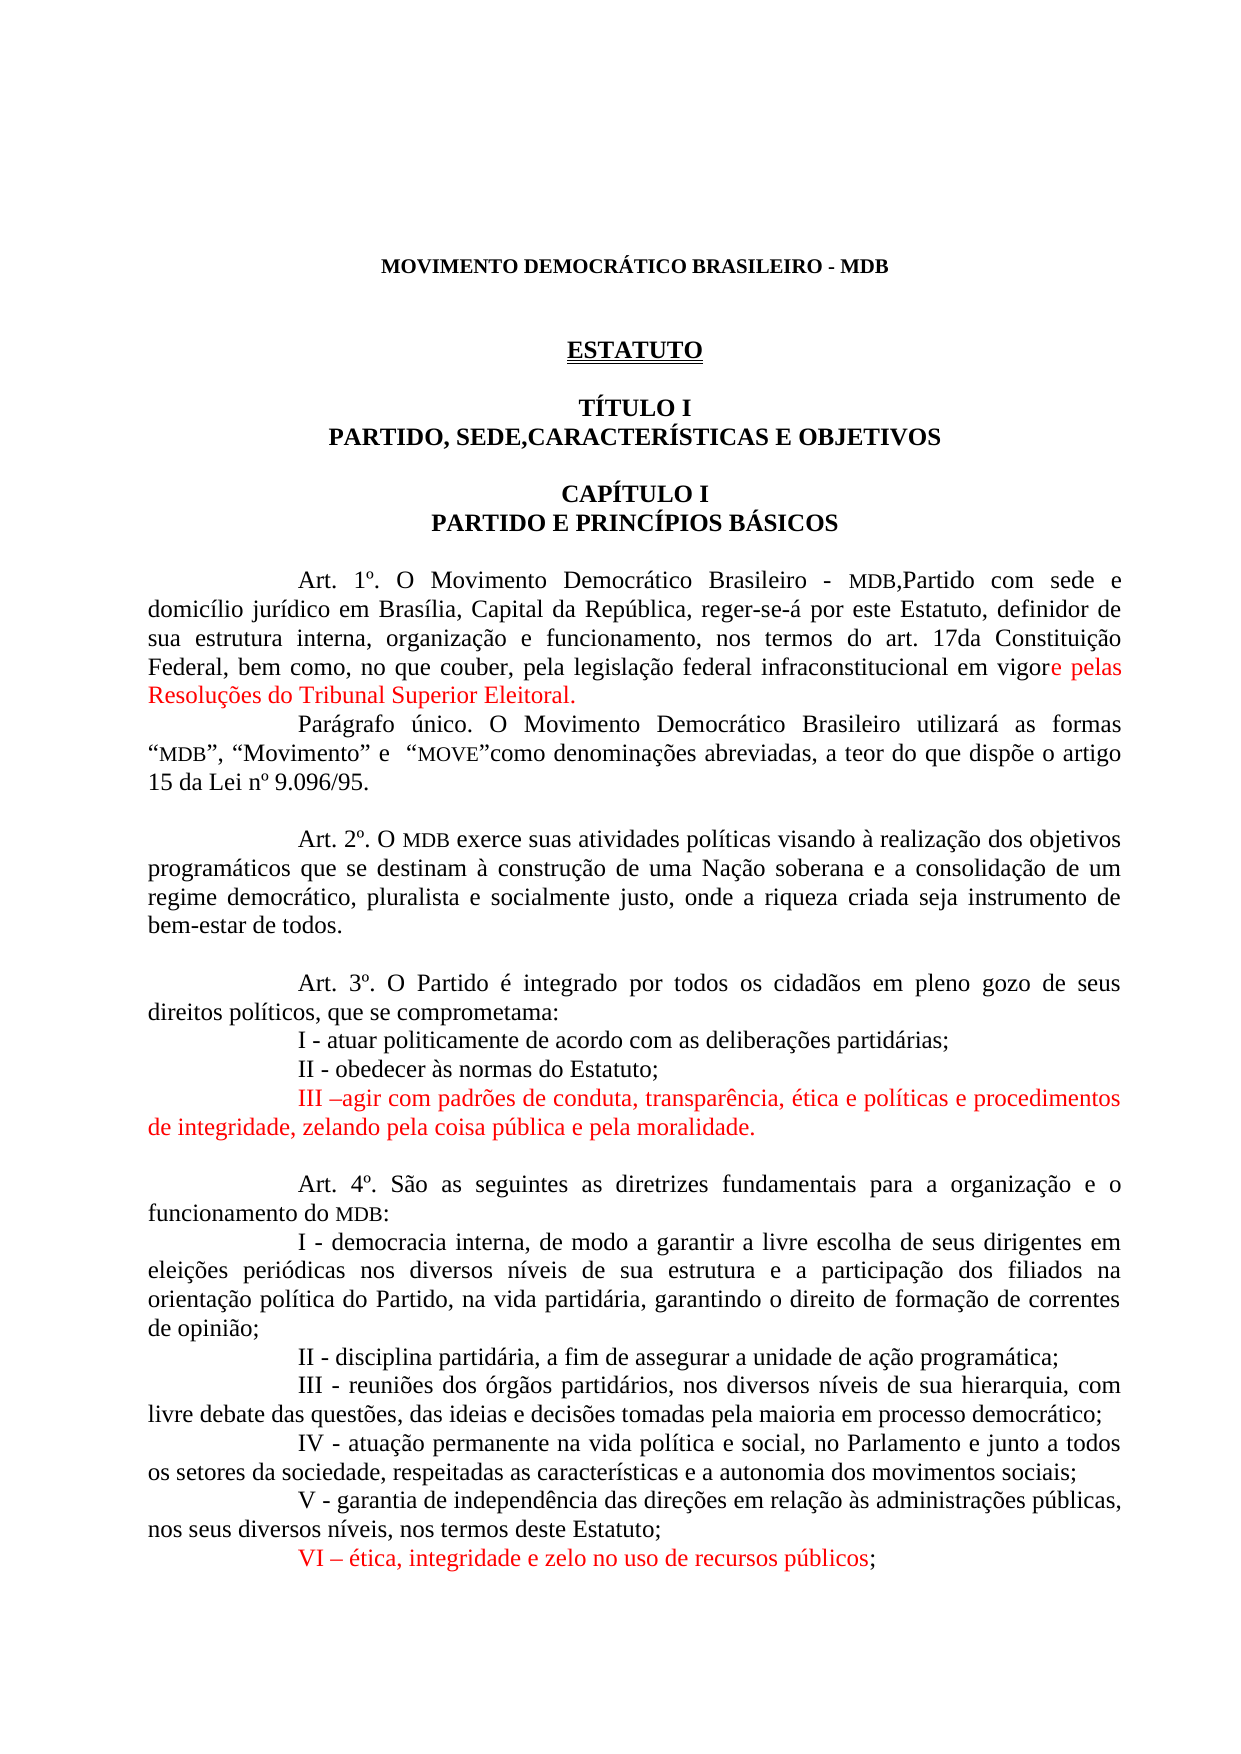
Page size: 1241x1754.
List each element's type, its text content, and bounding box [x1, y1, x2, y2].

text I - atuar politicamente de acordo com as deliberações partidárias; [148, 1026, 1122, 1054]
text Art. 4º. São as seguintes as diretrizes fundamentais para a organização e o funcionamento do MDB: [148, 1169, 1122, 1227]
text I - democracia interna, de modo a garantir a livre escolha de seus dirigentes em eleições periódicas nos diversos níveis de sua estrutura e a participação dos filiados na orientação política do Partido, na vida partidária, garantindo o direito de formação de correntes de opinião; [148, 1227, 1122, 1342]
text ESTATUTO [148, 336, 1122, 393]
text II - obedecer às normas do Estatuto; [148, 1054, 1122, 1083]
text Art. 1º. O Movimento Democrático Brasileiro - MDB,Partido com sede e domicílio jurídico em Brasília, Capital da República, reger-se-á por este Estatuto, definidor de sua estrutura interna, organização e funcionamento, nos termos do art. 17da Constituição Federal, bem como, no que couber, pela legislação federal infraconstitucional em vigore pelas Resoluções do Tribunal Superior Eleitoral. [148, 566, 1122, 709]
text IV - atuação permanente na vida política e social, no Parlamento e junto a todos os setores da sociedade, respeitadas as características e a autonomia dos movimentos sociais; [148, 1428, 1122, 1486]
text V - garantia de independência das direções em relação às administrações públicas, nos seus diversos níveis, nos termos deste Estatuto; [148, 1486, 1122, 1543]
text PARTIDO, SEDE,CARACTERÍSTICAS E OBJETIVOS [148, 422, 1122, 451]
text III –agir com padrões de conduta, transparência, ética e políticas e procedimentos de integridade, zelando pela coisa pública e pela moralidade. [148, 1083, 1122, 1141]
text MOVIMENTO DEMOCRÁTICO BRASILEIRO - MDB [148, 254, 1122, 278]
text III - reuniões dos órgãos partidários, nos diversos níveis de sua hierarquia, com livre debate das questões, das ideias e decisões tomadas pela maioria em processo democrático; [148, 1371, 1122, 1428]
text TÍTULO I [148, 393, 1122, 422]
text Art. 3º. O Partido é integrado por todos os cidadãos em pleno gozo de seus direitos políticos, que se comprometama: [148, 968, 1122, 1026]
text VI – ética, integridade e zelo no uso de recursos públicos; [148, 1543, 1122, 1572]
text Art. 2º. O MDB exerce suas atividades políticas visando à realização dos objetivos programáticos que se destinam à construção de uma Nação soberana e a consolidação de um regime democrático, pluralista e socialmente justo, onde a riqueza criada seja instrumento de bem-estar de todos. [148, 824, 1122, 939]
text II - disciplina partidária, a fim de assegurar a unidade de ação programática; [148, 1342, 1122, 1371]
text CAPÍTULO I [148, 479, 1122, 508]
text Parágrafo único. O Movimento Democrático Brasileiro utilizará as formas “MDB”, “Movimento” e “MOVE”como denominações abreviadas, a teor do que dispõe o artigo 15 da Lei nº 9.096/95. [148, 709, 1122, 796]
text PARTIDO E PRINCÍPIOS BÁSICOS [148, 508, 1122, 537]
